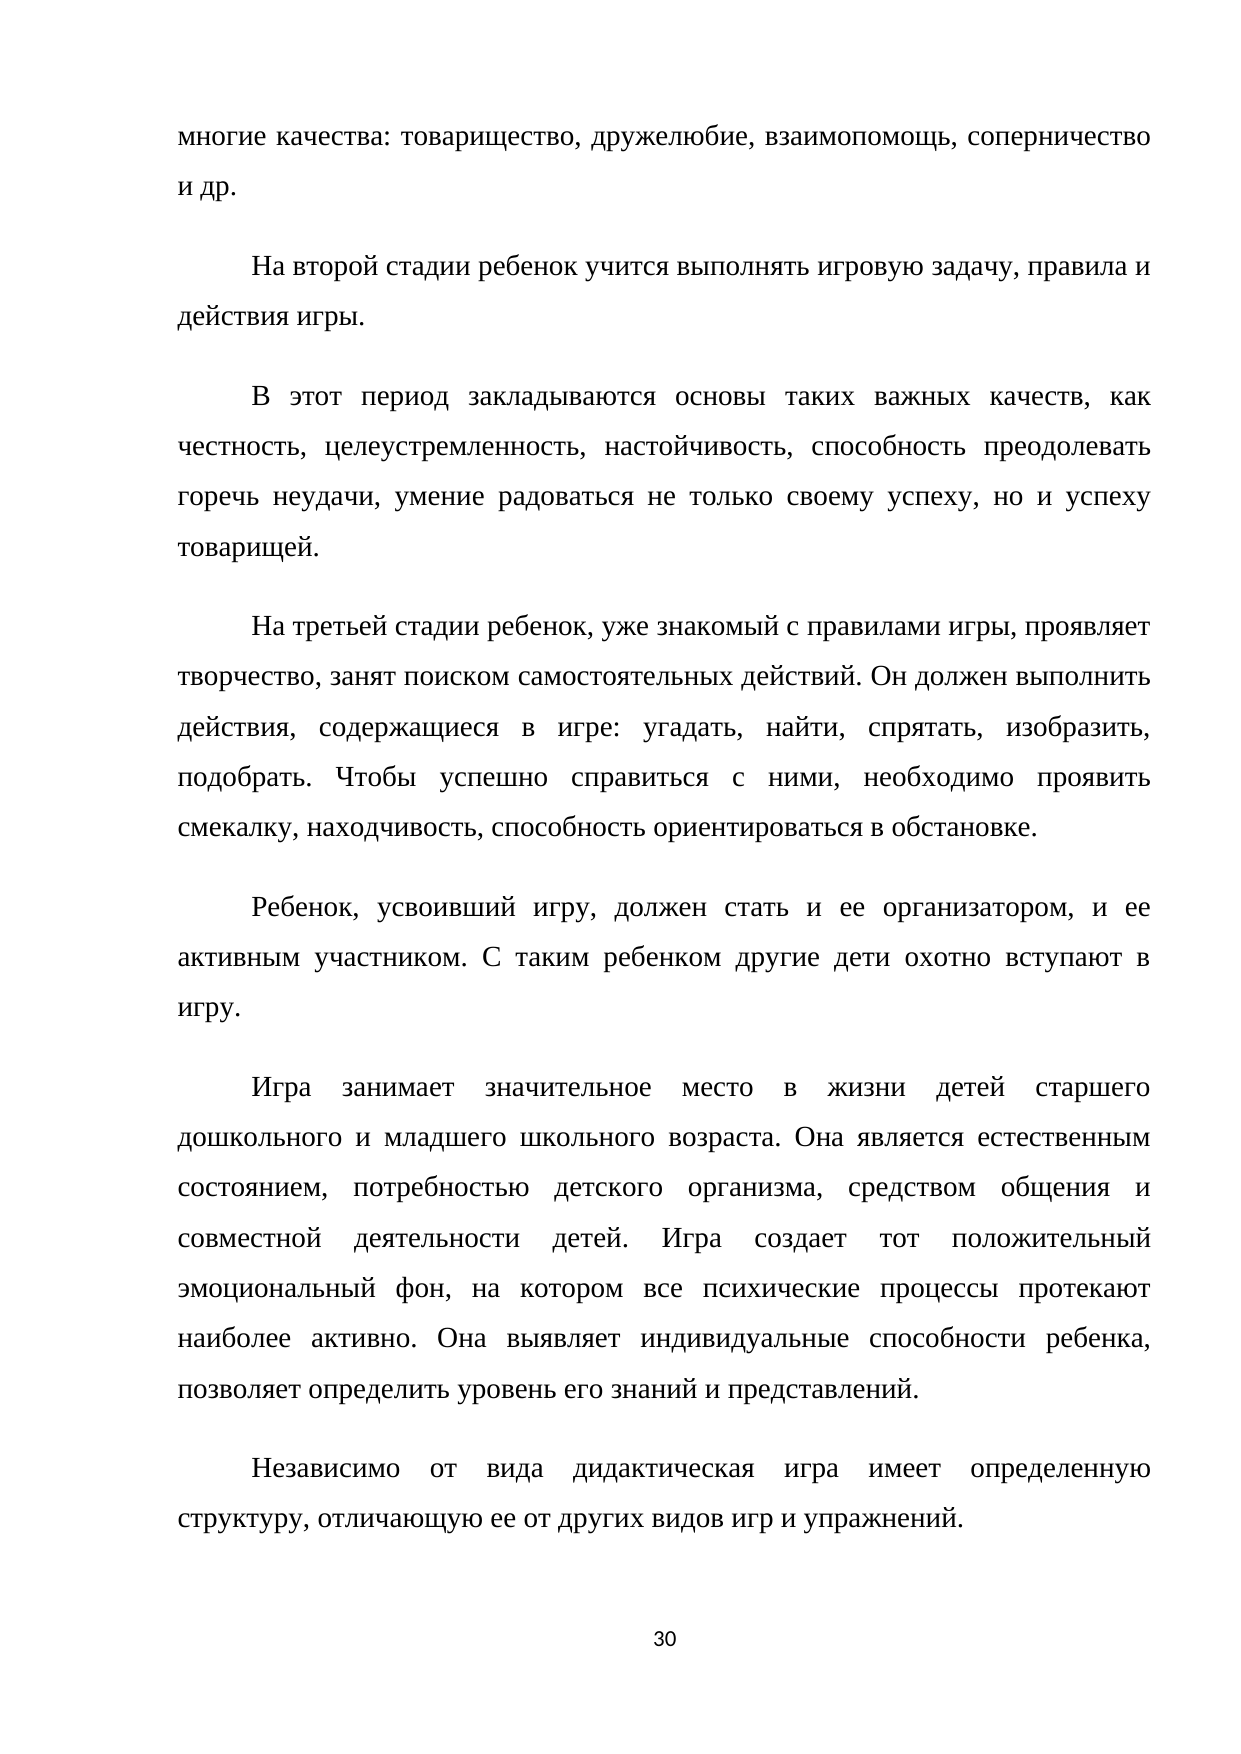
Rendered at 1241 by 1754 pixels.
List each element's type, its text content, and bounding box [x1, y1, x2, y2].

text На второй стадии ребенок учится выполнять игровую задачу, правила и действия игры. [177, 248, 1152, 332]
text Ребенок, усвоивший игру, должен стать и ее организатором, и ее активным участником. С таким ребенком другие дети охотно вступают в игру. [177, 889, 1152, 1023]
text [177, 118, 1152, 202]
text Игра занимает значительное место в жизни детей старшего дошкольного и младшего школьного возраста. Она является естественным состоянием, потребностью детского организма, средством общения и совместной деятельности детей. Игра создает тот положительный эмоциональный фон, на котором все психические процессы протекают наиболее активно. Она выявляет индивидуальные способности ребенка, позволяет определить уровень его знаний и представлений. [177, 1069, 1152, 1404]
text Независимо от вида дидактическая игра имеет определенную структуру, отличающую ее от других видов игр и упражнений. [177, 1450, 1152, 1534]
text В этот период закладываются основы таких важных качеств, как честность, целеустремленность, настойчивость, способность преодолевать горечь неудачи, умение радоваться не только своему успеху, но и успеху товарищей. [177, 378, 1152, 562]
text На третьей стадии ребенок, уже знакомый с правилами игры, проявляет творчество, занят поиском самостоятельных действий. Он должен выполнить действия, содержащиеся в игре: угадать, найти, спрятать, изобразить, подобрать. Чтобы успешно справиться с ними, необходимо проявить смекалку, находчивость, способность ориентироваться в обстановке. [177, 608, 1152, 843]
